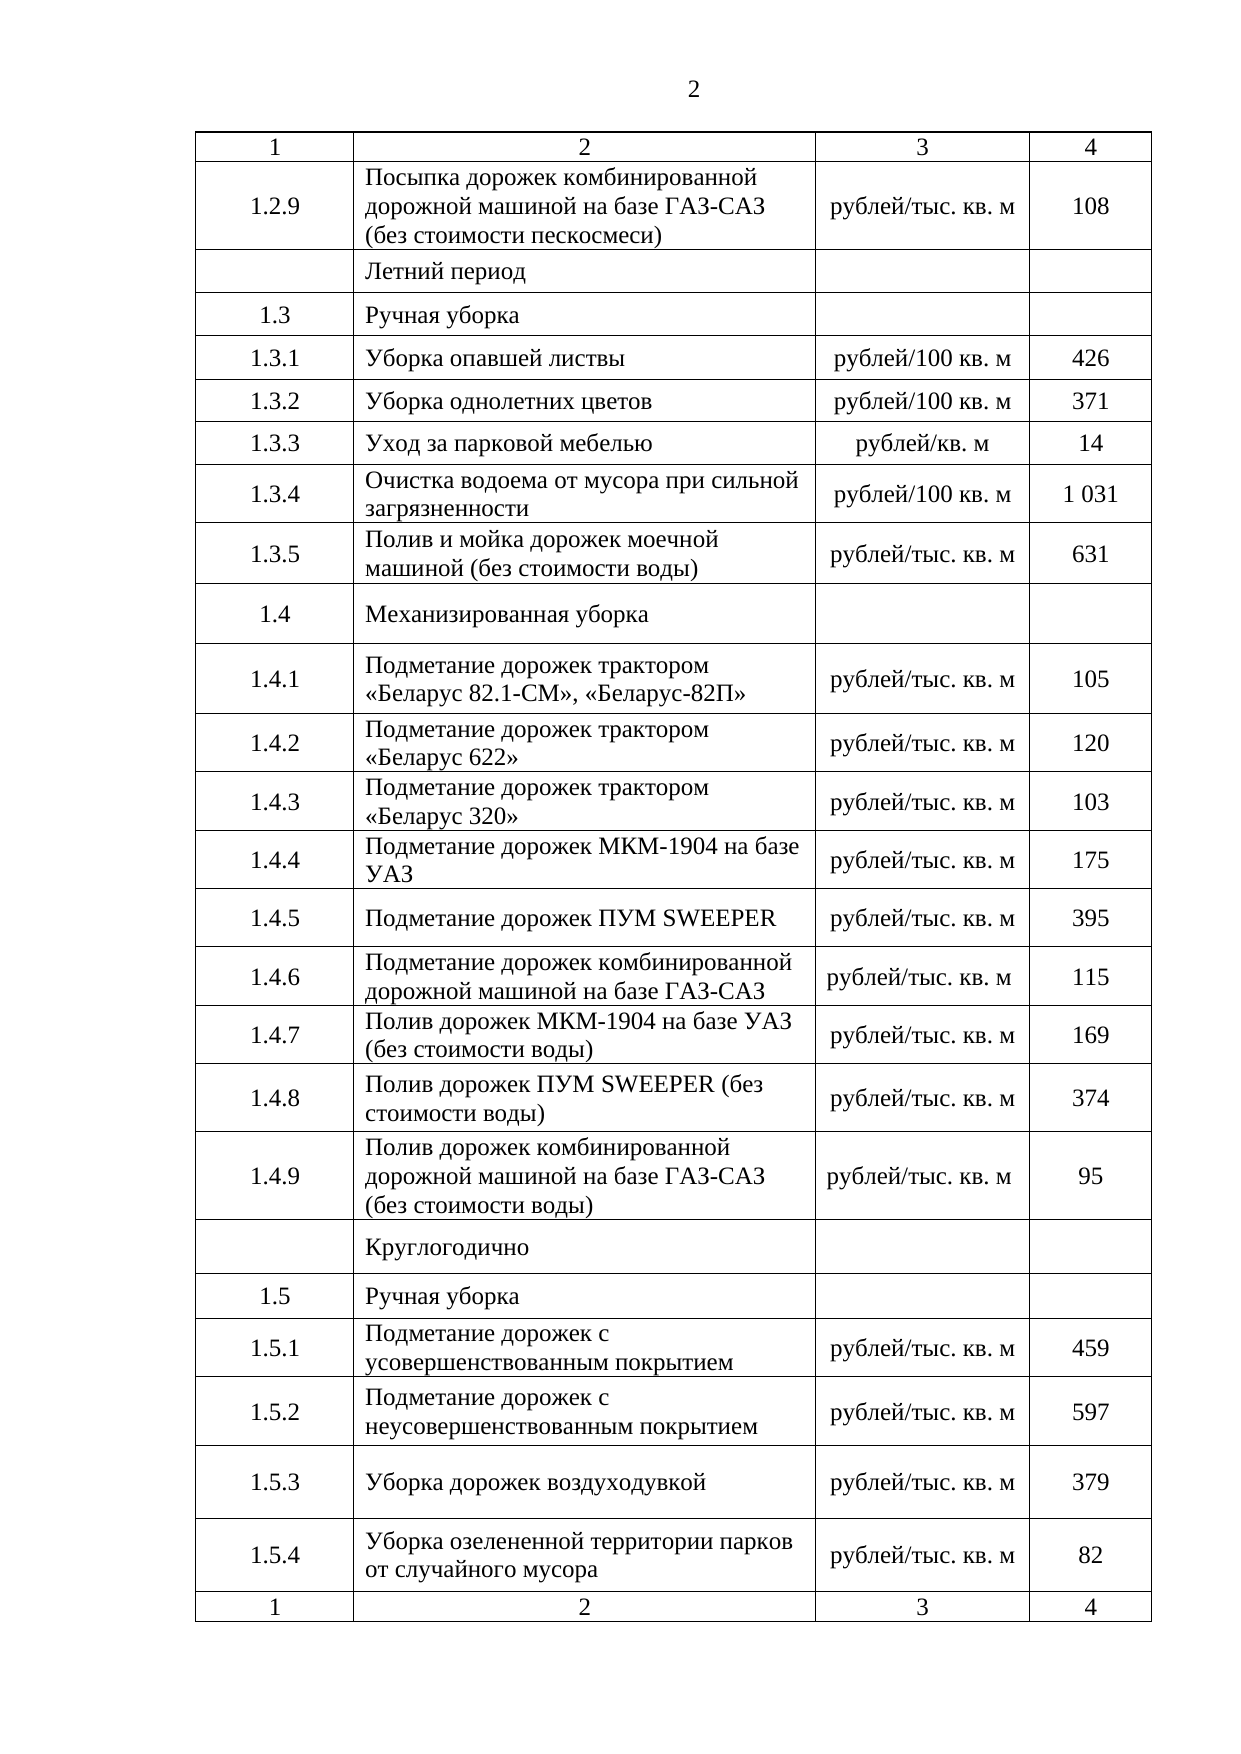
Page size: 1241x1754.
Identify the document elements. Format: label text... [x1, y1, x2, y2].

table_cell Посыпка дорожек комбинированной дорожной машиной на базе ГАЗ-САЗ (без стоимости пескосмеси) [354, 162, 815, 248]
table_cell 4 [1030, 1592, 1151, 1621]
table_cell Полив и мойка дорожек моечной машиной (без стоимости воды) [354, 523, 815, 583]
table_cell 2 [354, 1592, 815, 1621]
table_cell 108 [1030, 162, 1151, 248]
table_cell 374 [1030, 1064, 1151, 1131]
table_cell [816, 1274, 1029, 1317]
table_cell [816, 584, 1029, 643]
table_cell 1.4.7 [196, 1006, 353, 1063]
table_cell 1.3 [196, 293, 353, 335]
table_cell 1.3.2 [196, 380, 353, 421]
table_cell 1 [196, 133, 353, 161]
table_cell [816, 293, 1029, 335]
table_cell 175 [1030, 831, 1151, 888]
table_cell 1 [196, 1592, 353, 1621]
table_cell Полив дорожек комбинированной дорожной машиной на базе ГАЗ-САЗ (без стоимости воды) [354, 1132, 815, 1218]
table_cell 169 [1030, 1006, 1151, 1063]
table_cell 14 [1030, 422, 1151, 464]
table_cell [196, 250, 353, 292]
table_cell [1030, 1220, 1151, 1273]
table_cell 1.5.2 [196, 1377, 353, 1445]
table_cell 1.4.3 [196, 772, 353, 830]
table_cell 115 [1030, 947, 1151, 1005]
table_cell рублей/тыс. кв. м [816, 947, 1029, 1005]
table_cell Ручная уборка [354, 293, 815, 335]
table_cell Подметание дорожек ПУМ SWEEPER [354, 889, 815, 946]
table_cell рублей/тыс. кв. м [816, 1446, 1029, 1517]
table_cell Механизированная уборка [354, 584, 815, 643]
table_cell Уборка однолетних цветов [354, 380, 815, 421]
table_cell [1030, 293, 1151, 335]
table_cell Летний период [354, 250, 815, 292]
table_cell 371 [1030, 380, 1151, 421]
table_cell рублей/тыс. кв. м [816, 831, 1029, 888]
table_cell рублей/тыс. кв. м [816, 889, 1029, 946]
table_cell рублей/тыс. кв. м [816, 162, 1029, 248]
table_cell 120 [1030, 714, 1151, 771]
table_cell рублей/100 кв. м [816, 465, 1029, 522]
table_cell Подметание дорожек трактором «Беларус 622» [354, 714, 815, 771]
table_cell 631 [1030, 523, 1151, 583]
table_cell 1.3.4 [196, 465, 353, 522]
table_cell 3 [816, 1592, 1029, 1621]
table_cell Подметание дорожек трактором «Беларус 320» [354, 772, 815, 830]
table_cell [1030, 1274, 1151, 1317]
table_cell Очистка водоема от мусора при сильной загрязненности [354, 465, 815, 522]
table_cell 105 [1030, 644, 1151, 713]
table_cell рублей/тыс. кв. м [816, 1064, 1029, 1131]
table_cell Уход за парковой мебелью [354, 422, 815, 464]
table_cell рублей/тыс. кв. м [816, 1006, 1029, 1063]
table_cell рублей/тыс. кв. м [816, 1519, 1029, 1591]
table_cell 1.4.6 [196, 947, 353, 1005]
table_cell 1.4.5 [196, 889, 353, 946]
table_cell Уборка дорожек воздуходувкой [354, 1446, 815, 1517]
table_cell рублей/тыс. кв. м [816, 714, 1029, 771]
table_cell Ручная уборка [354, 1274, 815, 1317]
table_cell Подметание дорожек трактором «Беларус 82.1-СМ», «Беларус-82П» [354, 644, 815, 713]
table_cell рублей/100 кв. м [816, 380, 1029, 421]
table_cell Полив дорожек ПУМ SWEEPER (без стоимости воды) [354, 1064, 815, 1131]
table_cell 395 [1030, 889, 1151, 946]
table_cell 2 [354, 133, 815, 161]
table_cell [1030, 584, 1151, 643]
table_cell рублей/тыс. кв. м [816, 772, 1029, 830]
table_cell 1.2.9 [196, 162, 353, 248]
table_cell 1.5.3 [196, 1446, 353, 1517]
table_cell Круглогодично [354, 1220, 815, 1273]
table_cell рублей/тыс. кв. м [816, 523, 1029, 583]
table_cell рублей/тыс. кв. м [816, 644, 1029, 713]
table_cell 1.5 [196, 1274, 353, 1317]
table_cell 1.3.5 [196, 523, 353, 583]
table_cell 1.4.1 [196, 644, 353, 713]
table_cell Уборка опавшей листвы [354, 336, 815, 378]
table_cell Подметание дорожек с усовершенствованным покрытием [354, 1319, 815, 1376]
table_cell [196, 1220, 353, 1273]
table_cell рублей/тыс. кв. м [816, 1132, 1029, 1218]
table_cell рублей/100 кв. м [816, 336, 1029, 378]
table_cell 1.3.1 [196, 336, 353, 378]
table_cell [1030, 250, 1151, 292]
table_cell 1.4.8 [196, 1064, 353, 1131]
table_cell 3 [816, 133, 1029, 161]
table_cell Уборка озелененной территории парков от случайного мусора [354, 1519, 815, 1591]
table_cell 82 [1030, 1519, 1151, 1591]
table_cell 597 [1030, 1377, 1151, 1445]
table_cell 103 [1030, 772, 1151, 830]
table_cell 1.4.2 [196, 714, 353, 771]
table_cell 379 [1030, 1446, 1151, 1517]
table_cell 1.4.9 [196, 1132, 353, 1218]
table_cell 1.4 [196, 584, 353, 643]
table_cell 1.5.4 [196, 1519, 353, 1591]
table_cell Подметание дорожек комбинированной дорожной машиной на базе ГАЗ-САЗ [354, 947, 815, 1005]
table_cell рублей/кв. м [816, 422, 1029, 464]
table_cell Полив дорожек МКМ-1904 на базе УАЗ (без стоимости воды) [354, 1006, 815, 1063]
table_cell 459 [1030, 1319, 1151, 1376]
table_cell 4 [1030, 133, 1151, 161]
table_cell 1.4.4 [196, 831, 353, 888]
table_cell 1.3.3 [196, 422, 353, 464]
table_cell Подметание дорожек с неусовершенствованным покрытием [354, 1377, 815, 1445]
table_cell 1 031 [1030, 465, 1151, 522]
table_cell 426 [1030, 336, 1151, 378]
table_cell Подметание дорожек МКМ-1904 на базе УАЗ [354, 831, 815, 888]
table_cell рублей/тыс. кв. м [816, 1319, 1029, 1376]
table_cell [816, 250, 1029, 292]
table_cell [816, 1220, 1029, 1273]
table_cell рублей/тыс. кв. м [816, 1377, 1029, 1445]
table_cell 1.5.1 [196, 1319, 353, 1376]
table_cell 95 [1030, 1132, 1151, 1218]
